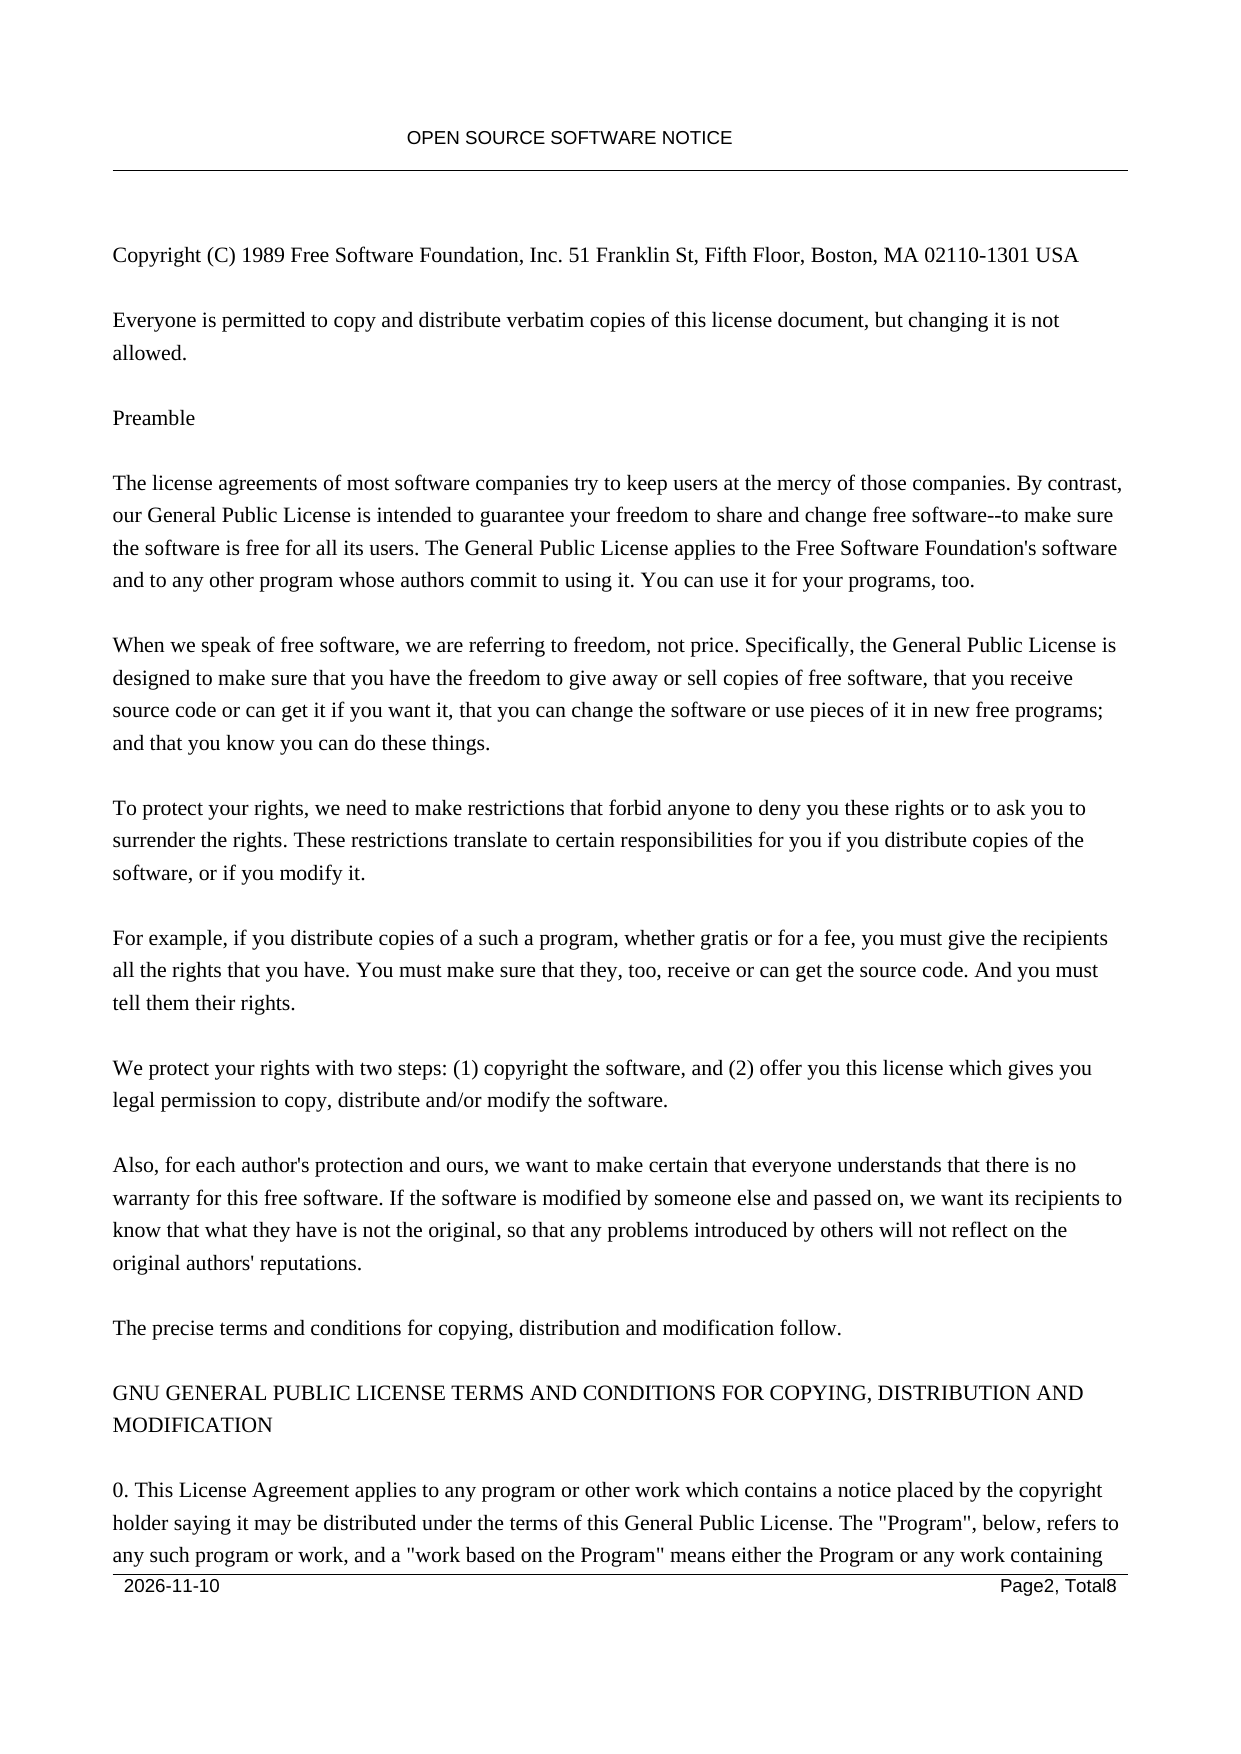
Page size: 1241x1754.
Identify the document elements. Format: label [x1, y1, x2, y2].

text [112, 206, 1128, 1571]
